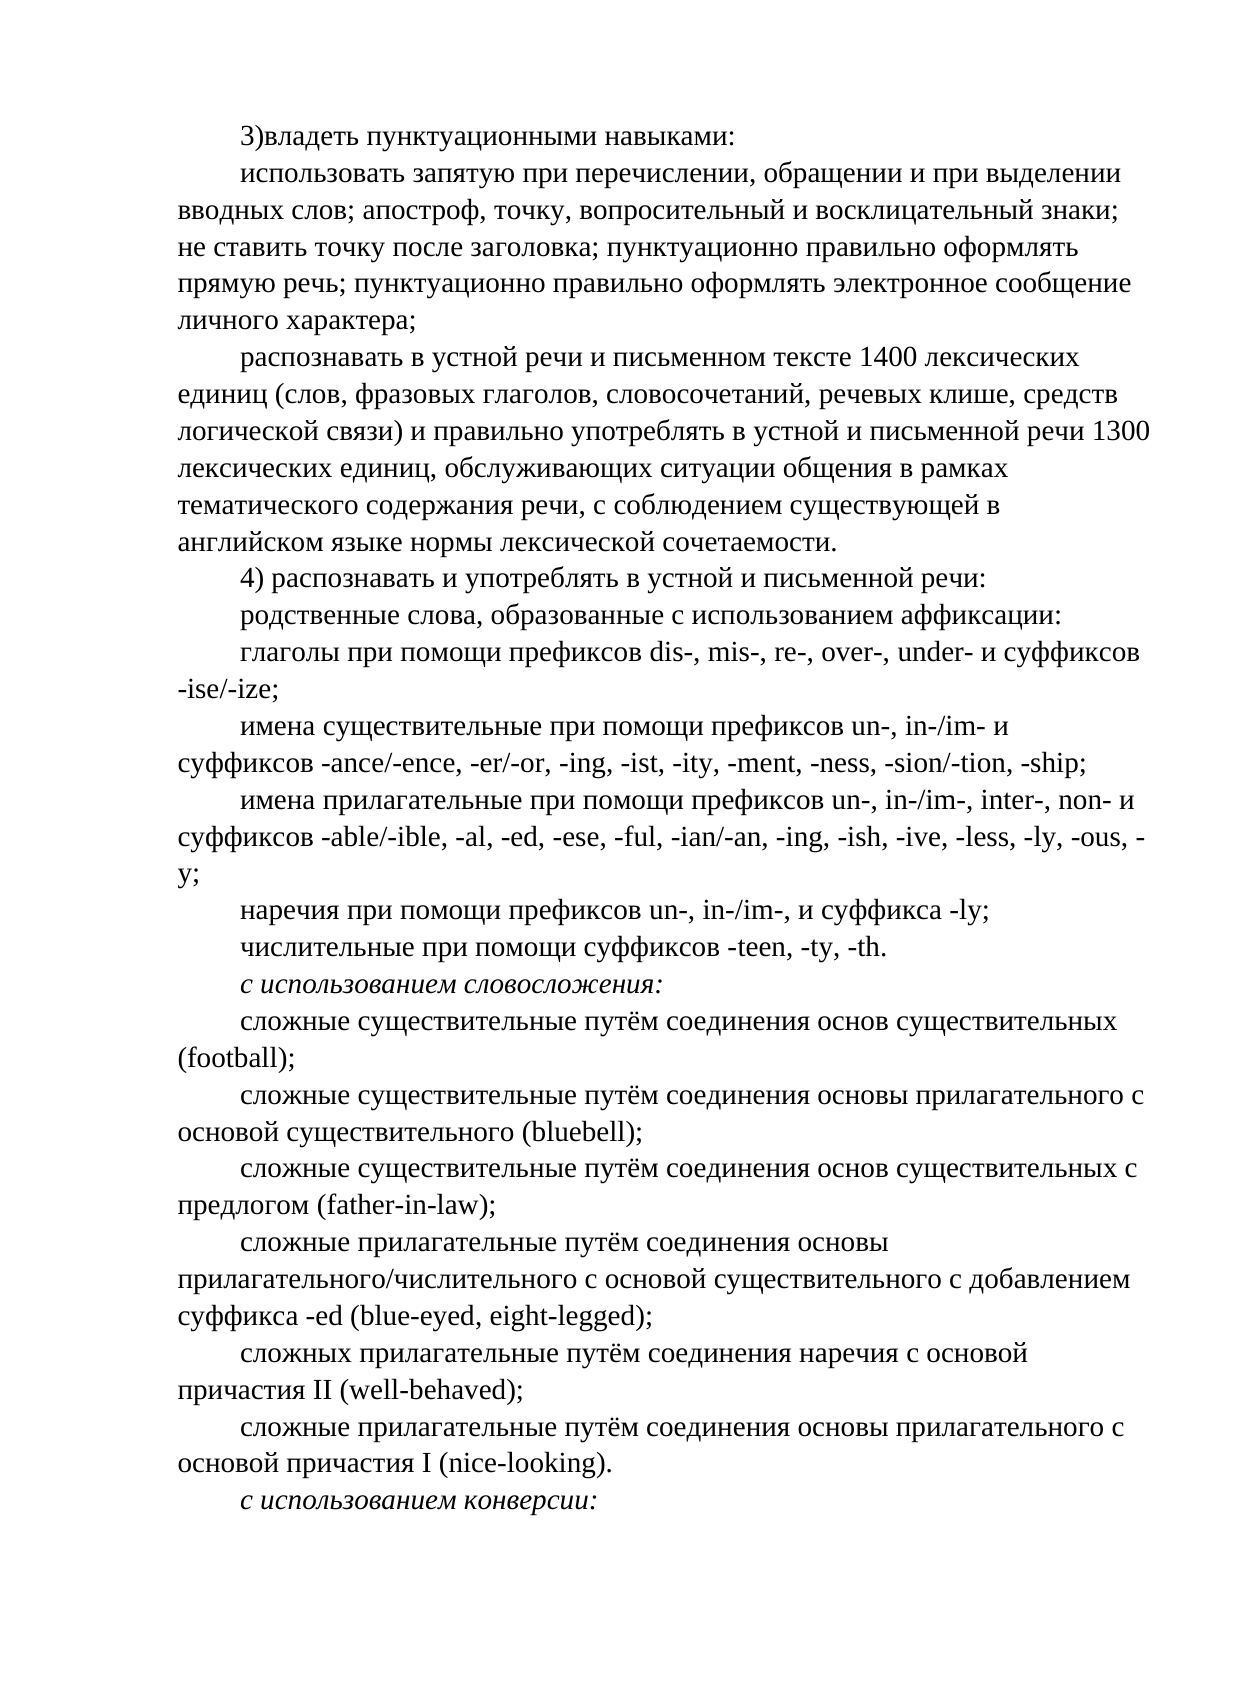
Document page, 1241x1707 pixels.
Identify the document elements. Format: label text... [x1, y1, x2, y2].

text имена прилагательные при помощи префиксов un-, in-/im-, inter-, non- и суффиксов -able/-ible, -al, -ed, -ese, -ful, -ian/-an, -ing, -ish, -ive, -less, -ly, -ous, -y; [177, 782, 1152, 889]
text сложные существительные путём соединения основы прилагательного с основой существительного (bluebell); [177, 1077, 1152, 1147]
text сложные существительные путём соединения основ существительных с предлогом (father-in-law); [177, 1151, 1152, 1221]
text глаголы при помощи префиксов dis-, mis-, re-, over-, under- и суффиксов -ise/-ize; [177, 634, 1152, 705]
text распознавать в устной речи и письменном тексте 1400 лексических единиц (слов, фразовых глаголов, словосочетаний, речевых клише, средств логической связи) и правильно употреблять в устной и письменной речи 1300 лексических единиц, обслуживающих ситуации общения в рамках тематического содержания речи, с соблюдением существующей в английском языке нормы лексической сочетаемости. [177, 339, 1152, 557]
text числительные при помощи суффиксов -teen, -ty, -th. [177, 929, 1152, 963]
text наречия при помощи префиксов un-, in-/im-, и суффикса -ly; [177, 892, 1152, 926]
text сложных прилагательные путём соединения наречия с основой причастия II (well-behaved); [177, 1335, 1152, 1405]
text имена существительные при помощи префиксов un-, in-/im- и суффиксов -ance/-ence, -er/-or, -ing, -ist, -ity, -ment, -ness, -sion/-tion, -ship; [177, 708, 1152, 778]
text сложные прилагательные путём соединения основы прилагательного с основой причастия I (nice-looking). [177, 1409, 1152, 1479]
text с использованием конверсии: [177, 1482, 1152, 1516]
text использовать запятую при перечислении, обращении и при выделении вводных слов; апостроф, точку, вопросительный и восклицательный знаки; не ставить точку после заголовка; пунктуационно правильно оформлять прямую речь; пунктуационно правильно оформлять электронное сообщение личного характера; [177, 155, 1152, 336]
text сложные прилагательные путём соединения основы прилагательного/числительного с основой существительного с добавлением суффикса -ed (blue-eyed, eight-legged); [177, 1224, 1152, 1332]
text сложные существительные путём соединения основ существительных (football); [177, 1003, 1152, 1073]
text родственные слова, образованные с использованием аффиксации: [177, 597, 1152, 631]
text 3)владеть пунктуационными навыками: [177, 118, 1152, 152]
text 4) распознавать и употреблять в устной и письменной речи: [177, 561, 1152, 594]
text с использованием словосложения: [177, 966, 1152, 1000]
